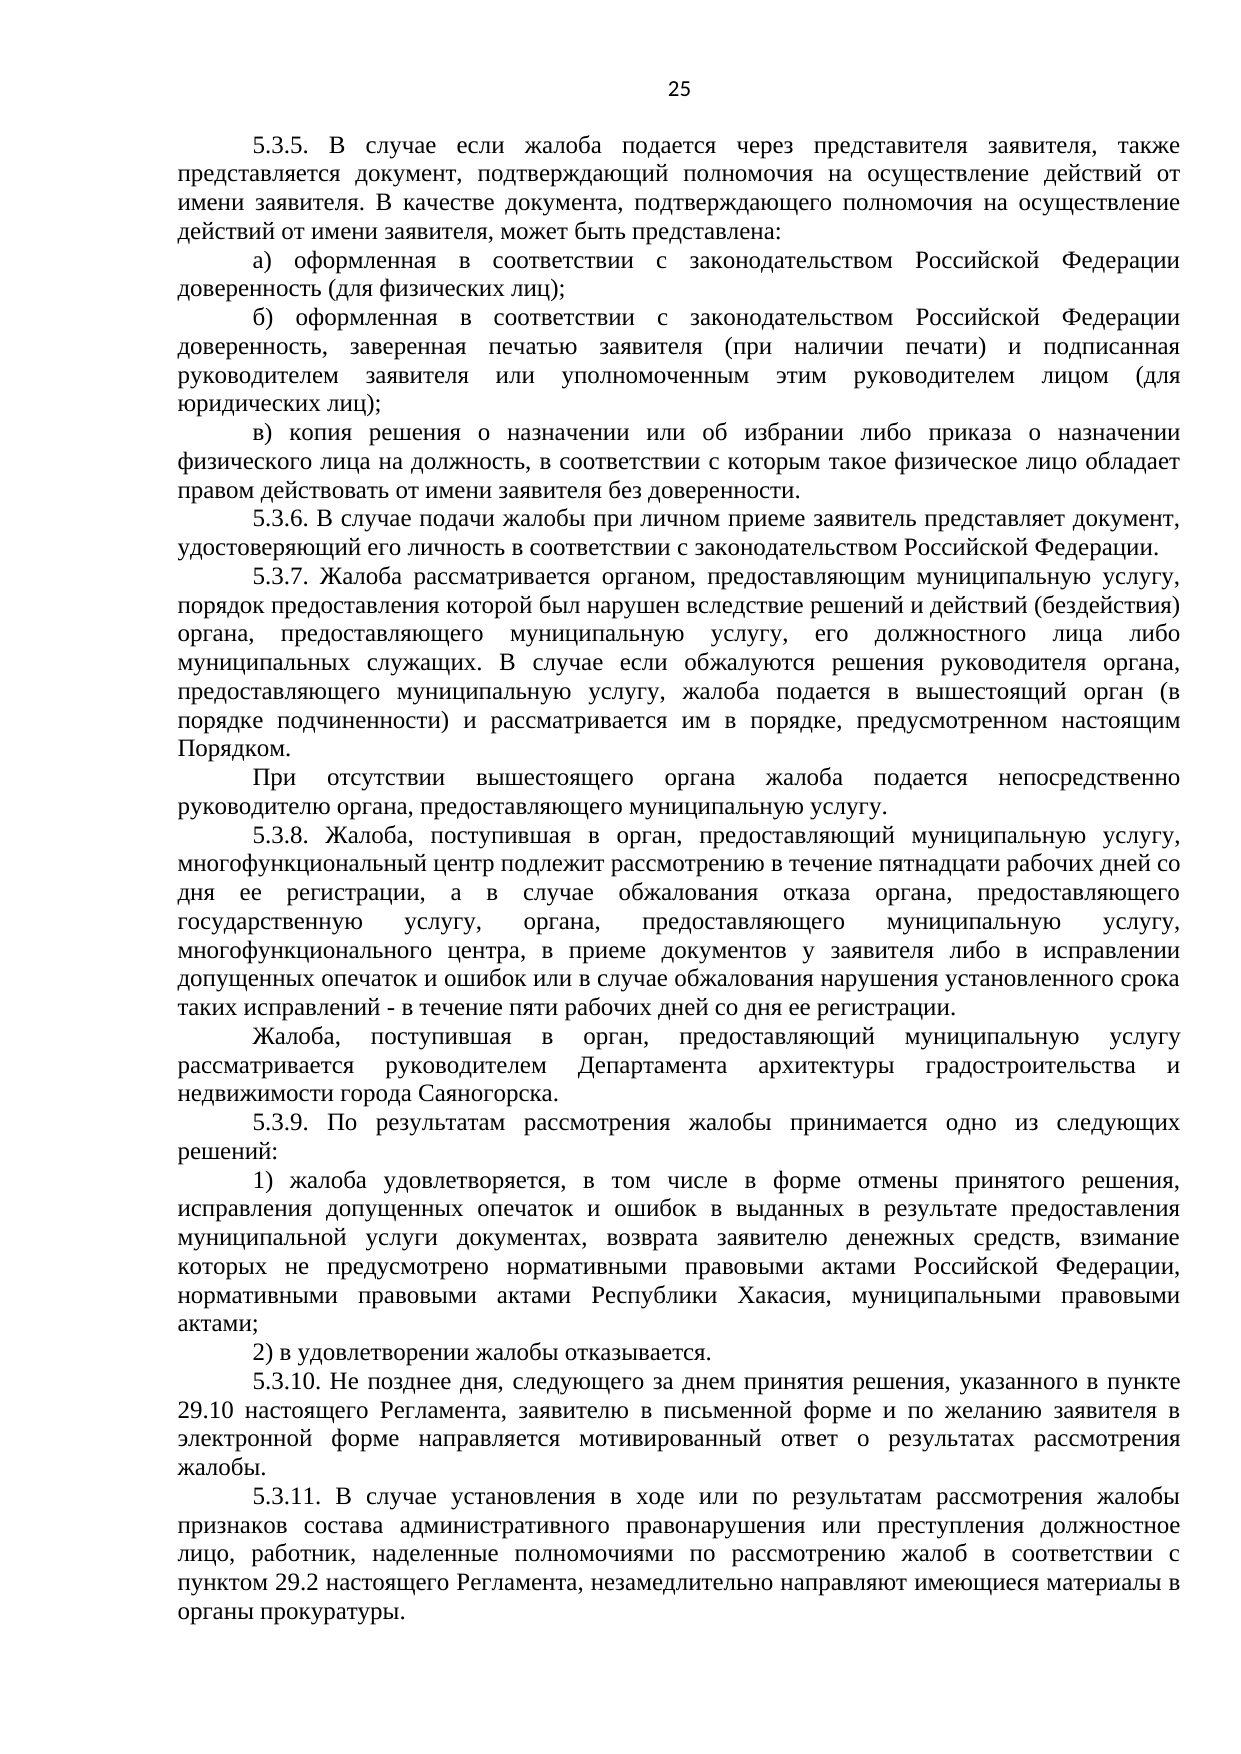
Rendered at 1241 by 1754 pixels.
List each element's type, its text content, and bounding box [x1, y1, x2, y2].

text 2) в удовлетворении жалобы отказывается. [177, 1337, 1181, 1366]
text 5.3.10. Не позднее дня, следующего за днем принятия решения, указанного в пункте 29.10 настоящего Регламента, заявителю в письменной форме и по желанию заявителя в электронной форме направляется мотивированный ответ о результатах рассмотрения жалобы. [177, 1366, 1181, 1481]
text 5.3.7. Жалоба рассматривается органом, предоставляющим муниципальную услугу, порядок предоставления которой был нарушен вследствие решений и действий (бездействия) органа, предоставляющего муниципальную услугу, его должностного лица либо муниципальных служащих. В случае если обжалуются решения руководителя органа, предоставляющего муниципальную услугу, жалоба подается в вышестоящий орган (в порядке подчиненности) и рассматривается им в порядке, предусмотренном настоящим Порядком. [177, 561, 1181, 762]
text 5.3.6. В случае подачи жалобы при личном приеме заявитель представляет документ, удостоверяющий его личность в соответствии с законодательством Российской Федерации. [177, 503, 1181, 561]
text 5.3.5. В случае если жалоба подается через представителя заявителя, также представляется документ, подтверждающий полномочия на осуществление действий от имени заявителя. В качестве документа, подтверждающего полномочия на осуществление действий от имени заявителя, может быть представлена: [177, 130, 1181, 245]
text в) копия решения о назначении или об избрании либо приказа о назначении физического лица на должность, в соответствии с которым такое физическое лицо обладает правом действовать от имени заявителя без доверенности. [177, 417, 1181, 503]
text б) оформленная в соответствии с законодательством Российской Федерации доверенность, заверенная печатью заявителя (при наличии печати) и подписанная руководителем заявителя или уполномоченным этим руководителем лицом (для юридических лиц); [177, 302, 1181, 417]
text 5.3.9. По результатам рассмотрения жалобы принимается одно из следующих решений: [177, 1107, 1181, 1165]
text 5.3.11. В случае установления в ходе или по результатам рассмотрения жалобы признаков состава административного правонарушения или преступления должностное лицо, работник, наделенные полномочиями по рассмотрению жалоб в соответствии с пунктом 29.2 настоящего Регламента, незамедлительно направляют имеющиеся материалы в органы прокуратуры. [177, 1481, 1181, 1625]
text При отсутствии вышестоящего органа жалоба подается непосредственно руководителю органа, предоставляющего муниципальную услугу. [177, 762, 1181, 820]
text Жалоба, поступившая в орган, предоставляющий муниципальную услугу рассматривается руководителем Департамента архитектуры градостроительства и недвижимости города Саяногорска. [177, 1021, 1181, 1107]
text 1) жалоба удовлетворяется, в том числе в форме отмены принятого решения, исправления допущенных опечаток и ошибок в выданных в результате предоставления муниципальной услуги документах, возврата заявителю денежных средств, взимание которых не предусмотрено нормативными правовыми актами Российской Федерации, нормативными правовыми актами Республики Хакасия, муниципальными правовыми актами; [177, 1165, 1181, 1337]
text 5.3.8. Жалоба, поступившая в орган, предоставляющий муниципальную услугу, многофункциональный центр подлежит рассмотрению в течение пятнадцати рабочих дней со дня ее регистрации, а в случае обжалования отказа органа, предоставляющего государственную услугу, органа, предоставляющего муниципальную услугу, многофункционального центра, в приеме документов у заявителя либо в исправлении допущенных опечаток и ошибок или в случае обжалования нарушения установленного срока таких исправлений - в течение пяти рабочих дней со дня ее регистрации. [177, 820, 1181, 1021]
text а) оформленная в соответствии с законодательством Российской Федерации доверенность (для физических лиц); [177, 245, 1181, 302]
